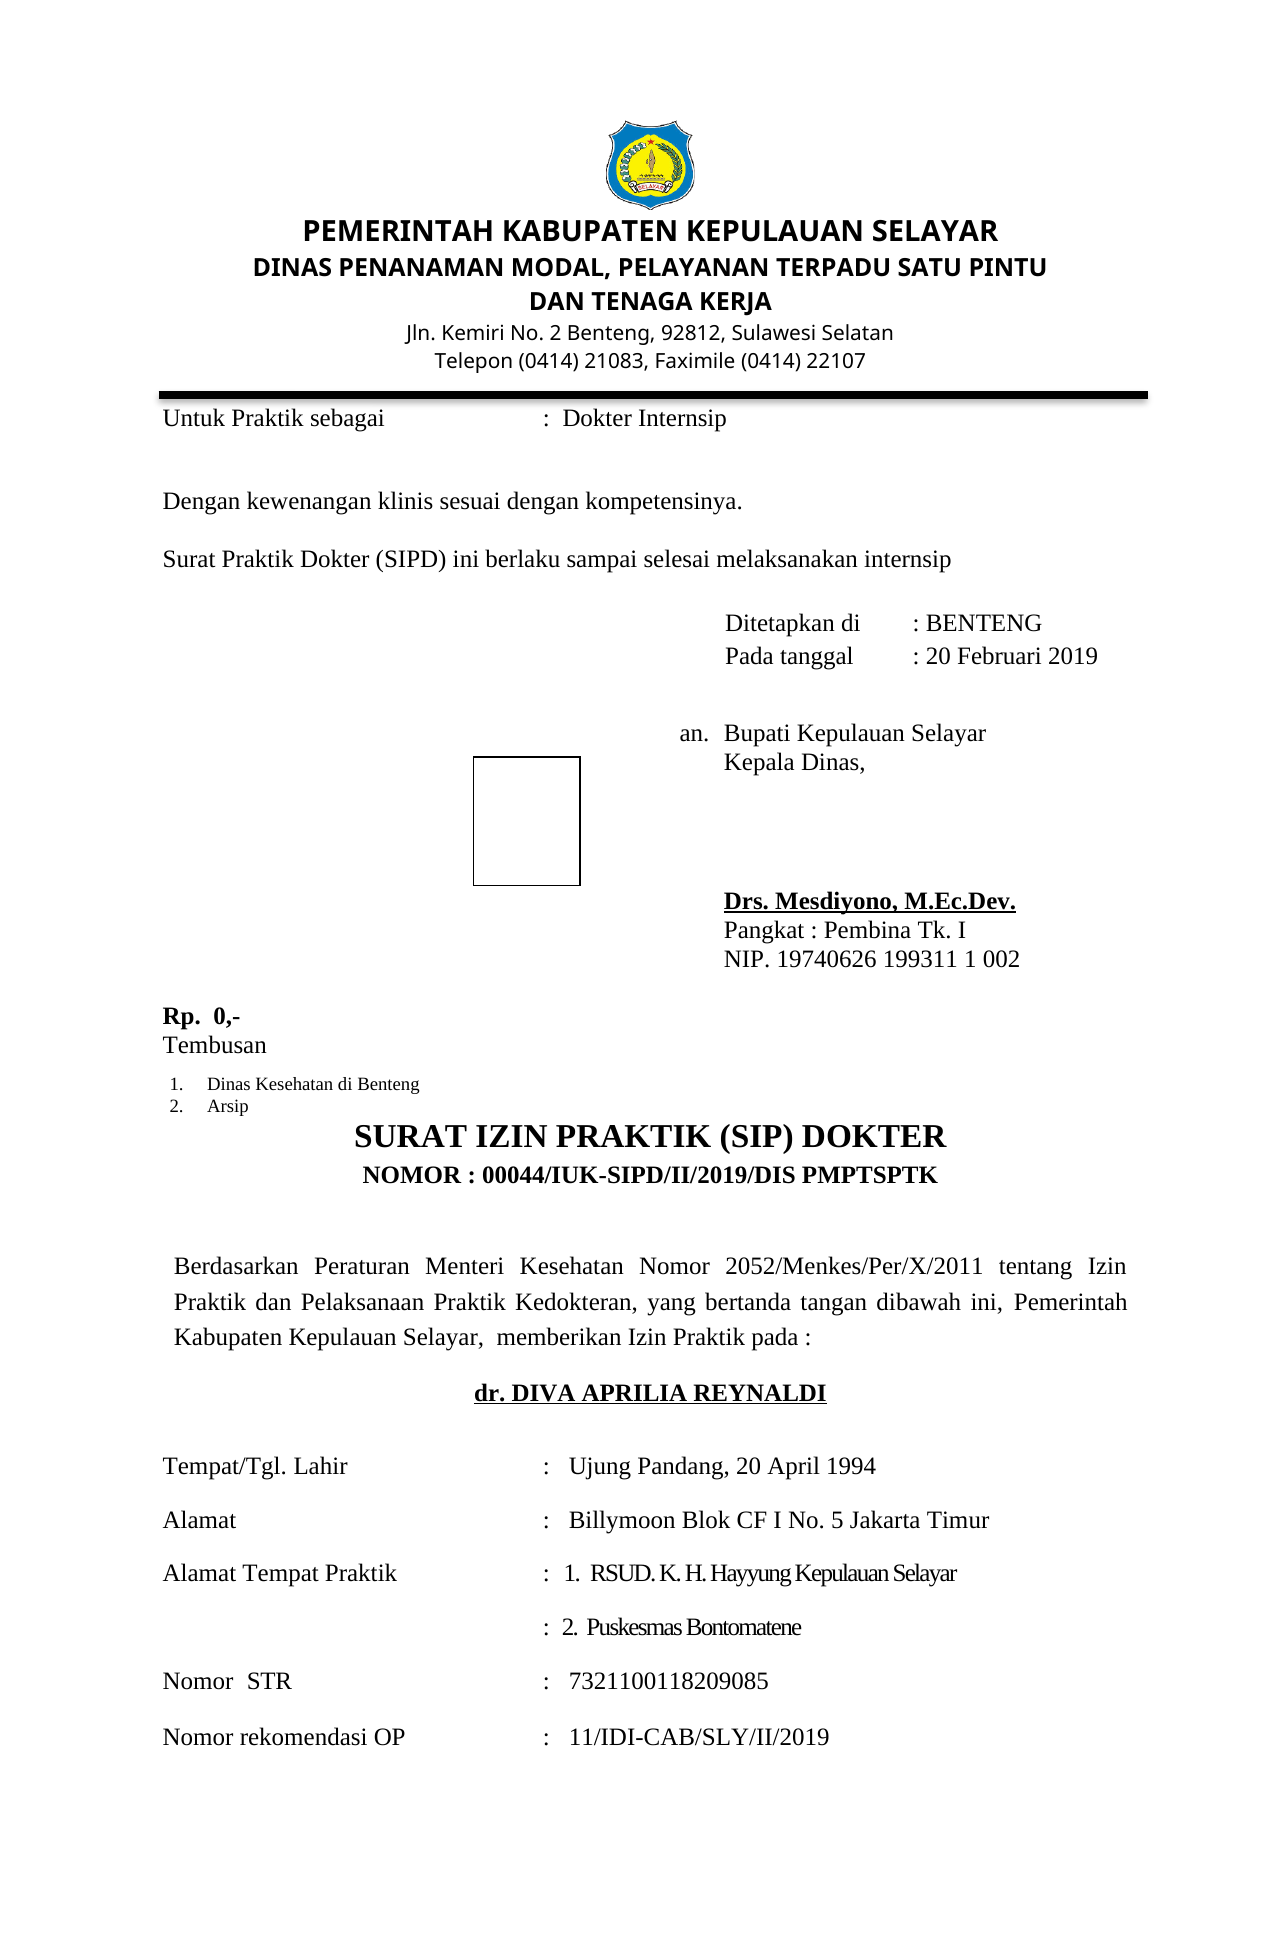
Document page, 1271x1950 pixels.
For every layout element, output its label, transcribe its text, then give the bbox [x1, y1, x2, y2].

text SURAT IZIN PRAKTIK (SIP) DOKTER [162, 1116, 1138, 1154]
list Dinas Kesehatan di Benteng [169, 1073, 1138, 1094]
text Drs. Mesdiyono, M.Ec.Dev. [162, 886, 1138, 915]
text Pada tanggal : 20 Februari 2019 [725, 641, 1138, 669]
text Surat Praktik Dokter (SIPD) ini berlaku sampai selesai melaksanakan internsip [162, 544, 1001, 573]
text Nomor STR : 7321100118209085 [162, 1666, 1073, 1695]
text Dengan kewenangan klinis sesuai dengan kompetensinya. [162, 486, 1094, 515]
text Alamat : Billymoon Blok CF I No. 5 Jakarta Timur [162, 1505, 1138, 1533]
list Arsip [169, 1094, 1138, 1116]
text Ditetapkan di : BENTENG [725, 608, 1138, 637]
text NIP. 19740626 199311 1 002 [162, 944, 1138, 972]
text Tempat/Tgl. Lahir : Ujung Pandang, 20 April 1994 [162, 1451, 1138, 1479]
text Berdasarkan Peraturan Menteri Kesehatan Nomor 2052/Menkes/Per/X/2011 tentang Izin Praktik dan Pelaksanaan Praktik Kedokteran, yang bertanda tangan dibawah ini, Pemerintah Kabupaten Kepulauan Selayar, memberikan Izin Praktik pada : [174, 1251, 1127, 1351]
text an. Bupati Kepulauan Selayar [162, 718, 1138, 747]
text Rp. 0,- [162, 1001, 1138, 1030]
text NOMOR : 00044/IUK-SIPD/II/2019/DIS PMPTSPTK [162, 1160, 1138, 1189]
text Tembusan [162, 1030, 1138, 1059]
text : 2. Puskesmas Bontomatene [162, 1612, 1138, 1641]
text Nomor rekomendasi OP : 11/IDI-CAB/SLY/II/2019 [162, 1722, 1073, 1751]
text Untuk Praktik sebagai : Dokter Internsip [162, 403, 1094, 432]
text dr. DIVA APRILIA REYNALDI [162, 1378, 1138, 1407]
text Kepala Dinas, [162, 747, 1138, 775]
text Alamat Tempat Praktik : 1. RSUD. K. H. Hayyung Kepulauan Selayar [162, 1558, 1138, 1587]
picture [606, 120, 695, 210]
text Pangkat : Pembina Tk. I [162, 915, 1138, 944]
